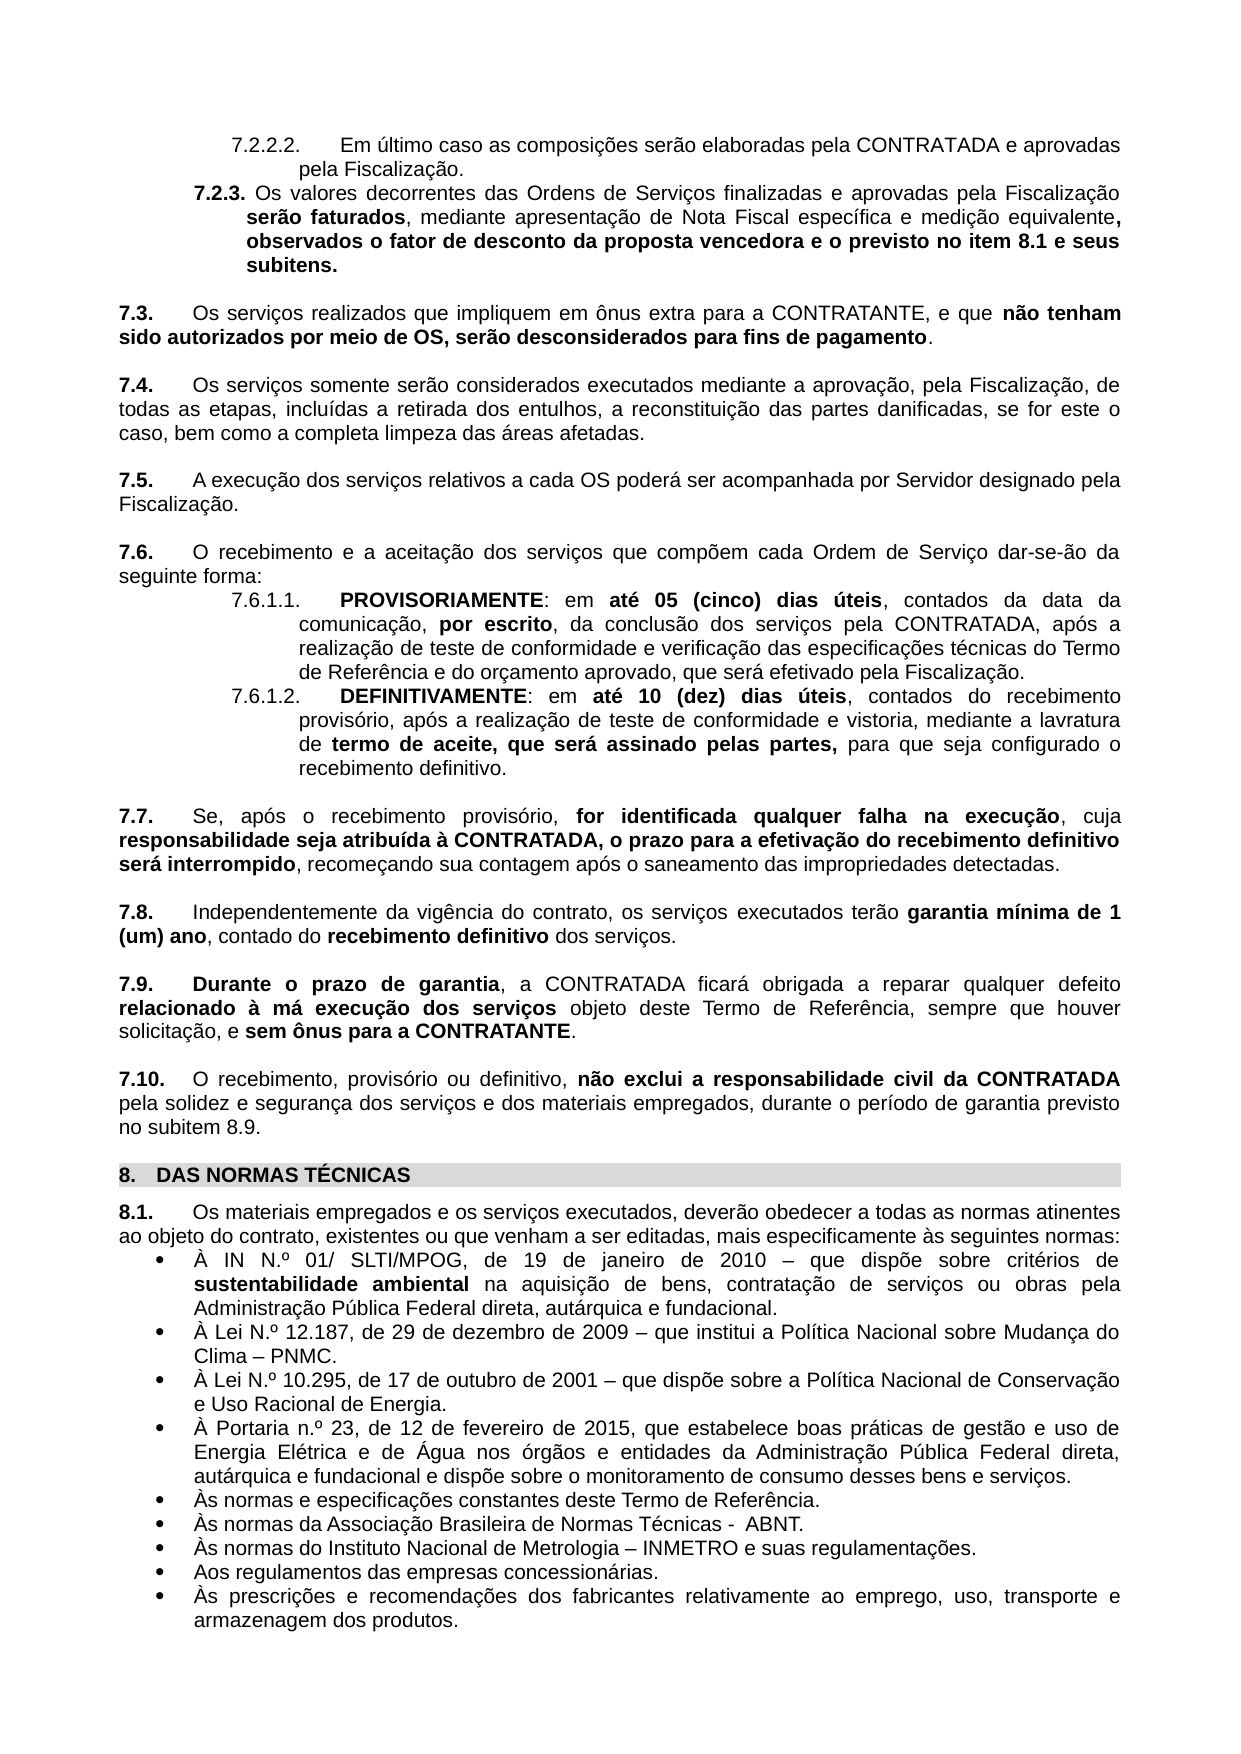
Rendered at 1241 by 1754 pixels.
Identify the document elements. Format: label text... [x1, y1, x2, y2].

list A execução dos serviços relativos a cada OS poderá ser acompanhada por Servidor designado pela Fiscalização. [119, 468, 1121, 516]
list Às prescrições e recomendações dos fabricantes relativamente ao emprego, uso, transporte e armazenagem dos produtos. [156, 1584, 1121, 1632]
list Durante o prazo de garantia, a CONTRATADA ficará obrigada a reparar qualquer defeito relacionado à má execução dos serviços objeto deste Termo de Referência, sempre que houver solicitação, e sem ônus para a CONTRATANTE. [119, 971, 1121, 1043]
list Em último caso as composições serão elaboradas pela CONTRATADA e aprovadas pela Fiscalização. [231, 133, 1121, 181]
list Independentemente da vigência do contrato, os serviços executados terão garantia mínima de 1 (um) ano, contado do recebimento definitivo dos serviços. [119, 899, 1121, 947]
list O recebimento e a aceitação dos serviços que compõem cada Ordem de Serviço dar-se-ão da seguinte forma: [119, 540, 1121, 588]
list À IN N.º 01/ SLTI/MPOG, de 19 de janeiro de 2010 – que dispõe sobre critérios de sustentabilidade ambiental na aquisição de bens, contratação de serviços ou obras pela Administração Pública Federal direta, autárquica e fundacional. [156, 1247, 1121, 1319]
list Se, após o recebimento provisório, for identificada qualquer falha na execução, cuja responsabilidade seja atribuída à CONTRATADA, o prazo para a efetivação do recebimento definitivo será interrompido, recomeçando sua contagem após o saneamento das impropriedades detectadas. [119, 804, 1121, 876]
list À Portaria n.º 23, de 12 de fevereiro de 2015, que estabelece boas práticas de gestão e uso de Energia Elétrica e de Água nos órgãos e entidades da Administração Pública Federal direta, autárquica e fundacional e dispõe sobre o monitoramento de consumo desses bens e serviços. [156, 1416, 1121, 1487]
list Os serviços somente serão considerados executados mediante a aprovação, pela Fiscalização, de todas as etapas, incluídas a retirada dos entulhos, a reconstituição das partes danificadas, se for este o caso, bem como a completa limpeza das áreas afetadas. [119, 372, 1121, 444]
list À Lei N.º 10.295, de 17 de outubro de 2001 – que dispõe sobre a Política Nacional de Conservação e Uso Racional de Energia. [156, 1367, 1121, 1416]
list À Lei N.º 12.187, de 29 de dezembro de 2009 – que institui a Política Nacional sobre Mudança do Clima – PNMC. [156, 1319, 1121, 1367]
list Às normas e especificações constantes deste Termo de Referência. [156, 1487, 1121, 1512]
list Às normas da Associação Brasileira de Normas Técnicas - ABNT. [156, 1512, 1121, 1536]
list Os valores decorrentes das Ordens de Serviços finalizadas e aprovadas pela Fiscalização serão faturados, mediante apresentação de Nota Fiscal específica e medição equivalente, observados o fator de desconto da proposta vencedora e o previsto no item 8.1 e seus subitens. [194, 181, 1121, 277]
list DEFINITIVAMENTE: em até 10 (dez) dias úteis, contados do recebimento provisório, após a realização de teste de conformidade e vistoria, mediante a lavratura de termo de aceite, que será assinado pelas partes, para que seja configurado o recebimento definitivo. [231, 684, 1121, 780]
list Aos regulamentos das empresas concessionárias. [156, 1560, 1121, 1584]
list Os serviços realizados que impliquem em ônus extra para a CONTRATANTE, e que não tenham sido autorizados por meio de OS, serão desconsiderados para fins de pagamento. [119, 301, 1121, 348]
list Os materiais empregados e os serviços executados, deverão obedecer a todas as normas atinentes ao objeto do contrato, existentes ou que venham a ser editadas, mais especificamente às seguintes normas: [119, 1199, 1121, 1247]
list O recebimento, provisório ou definitivo, não exclui a responsabilidade civil da CONTRATADA pela solidez e segurança dos serviços e dos materiais empregados, durante o período de garantia previsto no subitem 8.9. [119, 1067, 1121, 1139]
list Às normas do Instituto Nacional de Metrologia – INMETRO e suas regulamentações. [156, 1536, 1121, 1560]
list PROVISORIAMENTE: em até 05 (cinco) dias úteis, contados da data da comunicação, por escrito, da conclusão dos serviços pela CONTRATADA, após a realização de teste de conformidade e verificação das especificações técnicas do Termo de Referência e do orçamento aprovado, que será efetivado pela Fiscalização. [231, 588, 1121, 684]
list DAS NORMAS TÉCNICAS [119, 1163, 1121, 1187]
